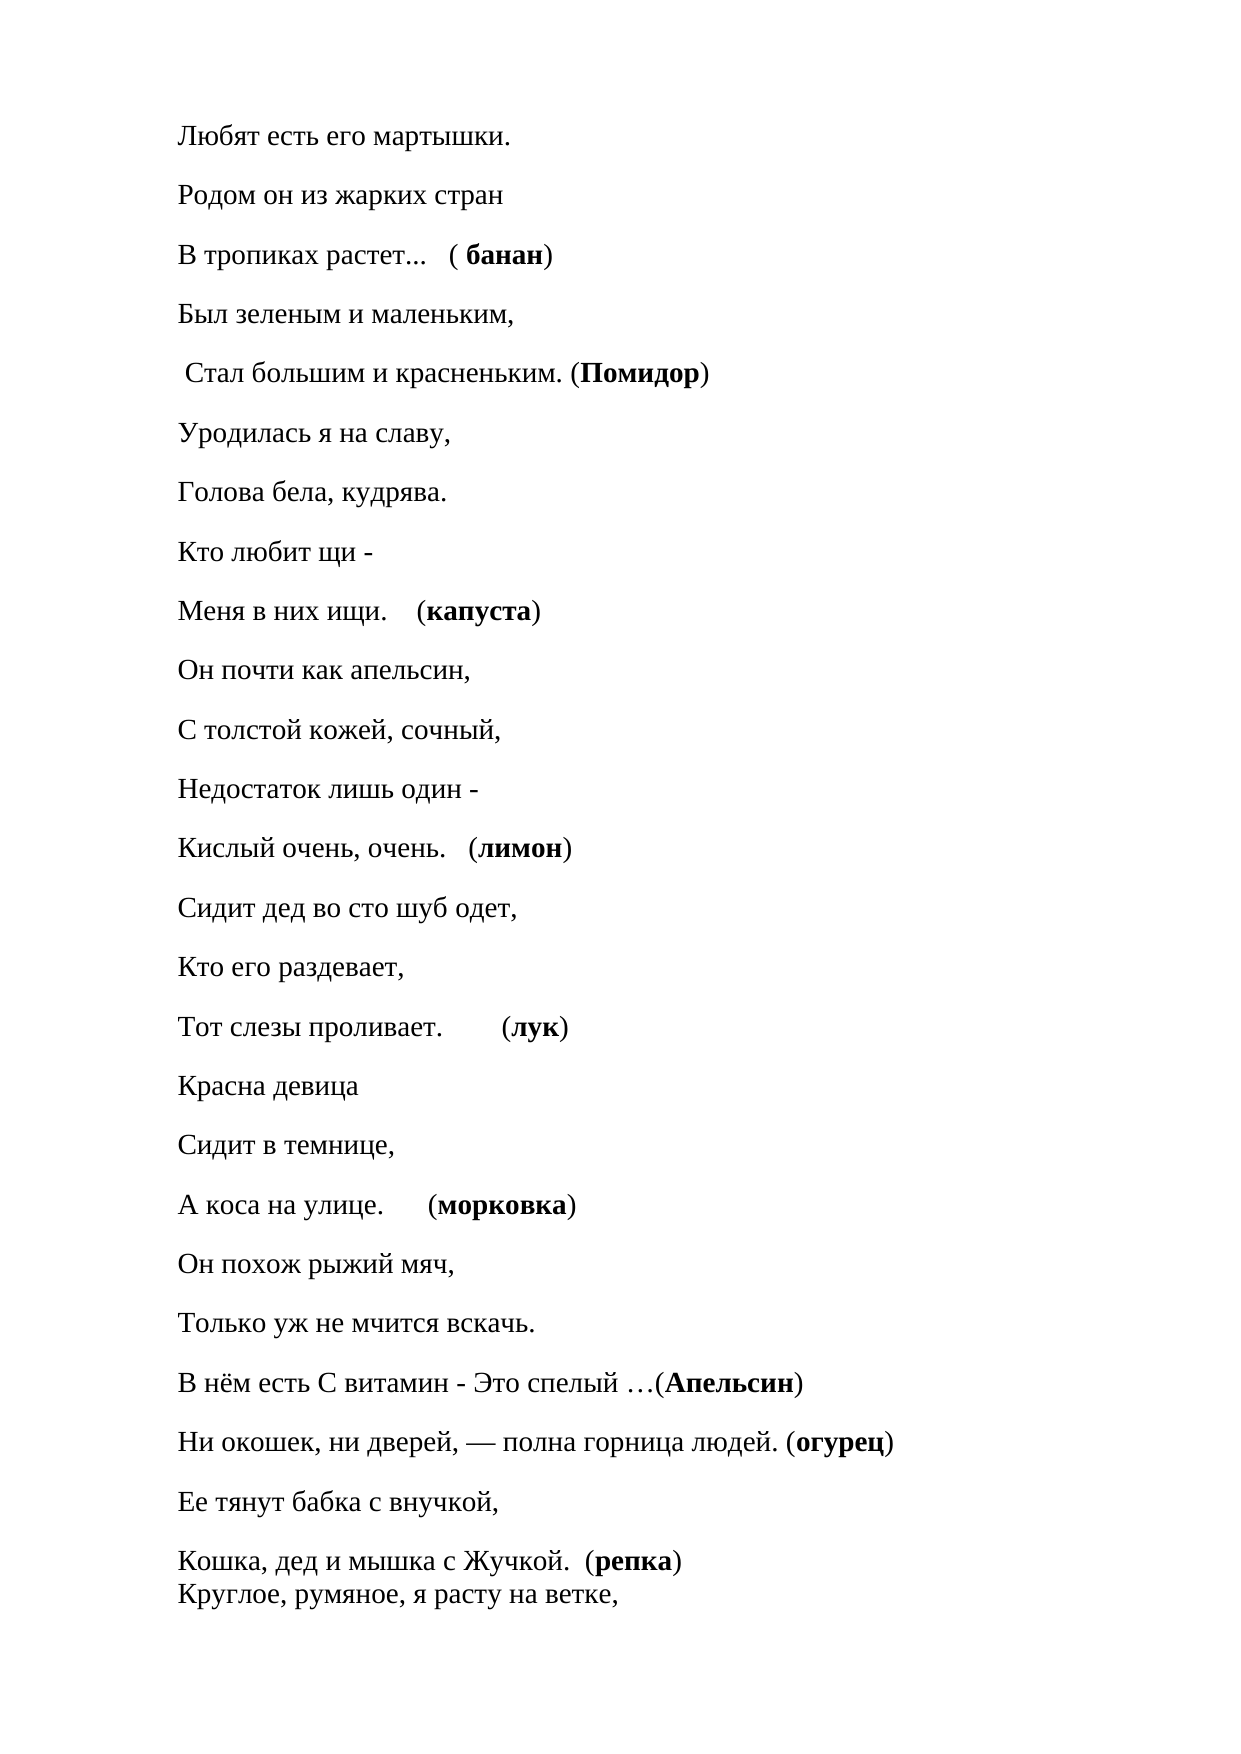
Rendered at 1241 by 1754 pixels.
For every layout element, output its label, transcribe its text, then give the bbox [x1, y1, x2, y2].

text Родом он из жарких стран [177, 177, 1152, 211]
text Ее тянут бабка с внучкой, [177, 1484, 1152, 1517]
text Ни окошек, ни дверей, — полна горница людей. (огурец) [177, 1424, 1152, 1458]
text Стал большим и красненьким. (Помидор) [177, 356, 1152, 389]
text Круглое, румяное, я расту на ветке, [177, 1577, 1152, 1610]
text Тот слезы проливает. (лук) [177, 1009, 1152, 1042]
text Красна девица [177, 1068, 1152, 1102]
text Кислый очень, очень. (лимон) [177, 831, 1152, 864]
text Кто его раздевает, [177, 949, 1152, 983]
text Он почти как апельсин, [177, 652, 1152, 686]
text Только уж не мчится вскачь. [177, 1306, 1152, 1339]
text С толстой кожей, сочный, [177, 712, 1152, 745]
text Меня в них ищи. (капуста) [177, 593, 1152, 627]
text В тропиках растет... ( банан) [177, 237, 1152, 270]
text Сидит в темнице, [177, 1127, 1152, 1161]
text Кошка, дед и мышка с Жучкой. (репка) [177, 1543, 1152, 1577]
text В нём есть С витамин - Это спелый …(Апельсин) [177, 1365, 1152, 1398]
text Голова бела, кудрява. [177, 474, 1152, 508]
text Сидит дед во сто шуб одет, [177, 890, 1152, 923]
text Недостаток лишь один - [177, 771, 1152, 805]
text Он похож рыжий мяч, [177, 1246, 1152, 1280]
text Кто любит щи - [177, 534, 1152, 567]
text Любят есть его мартышки. [177, 118, 1152, 152]
text Уродилась я на славу, [177, 415, 1152, 448]
text А коса на улице. (морковка) [177, 1187, 1152, 1220]
text Был зеленым и маленьким, [177, 296, 1152, 330]
